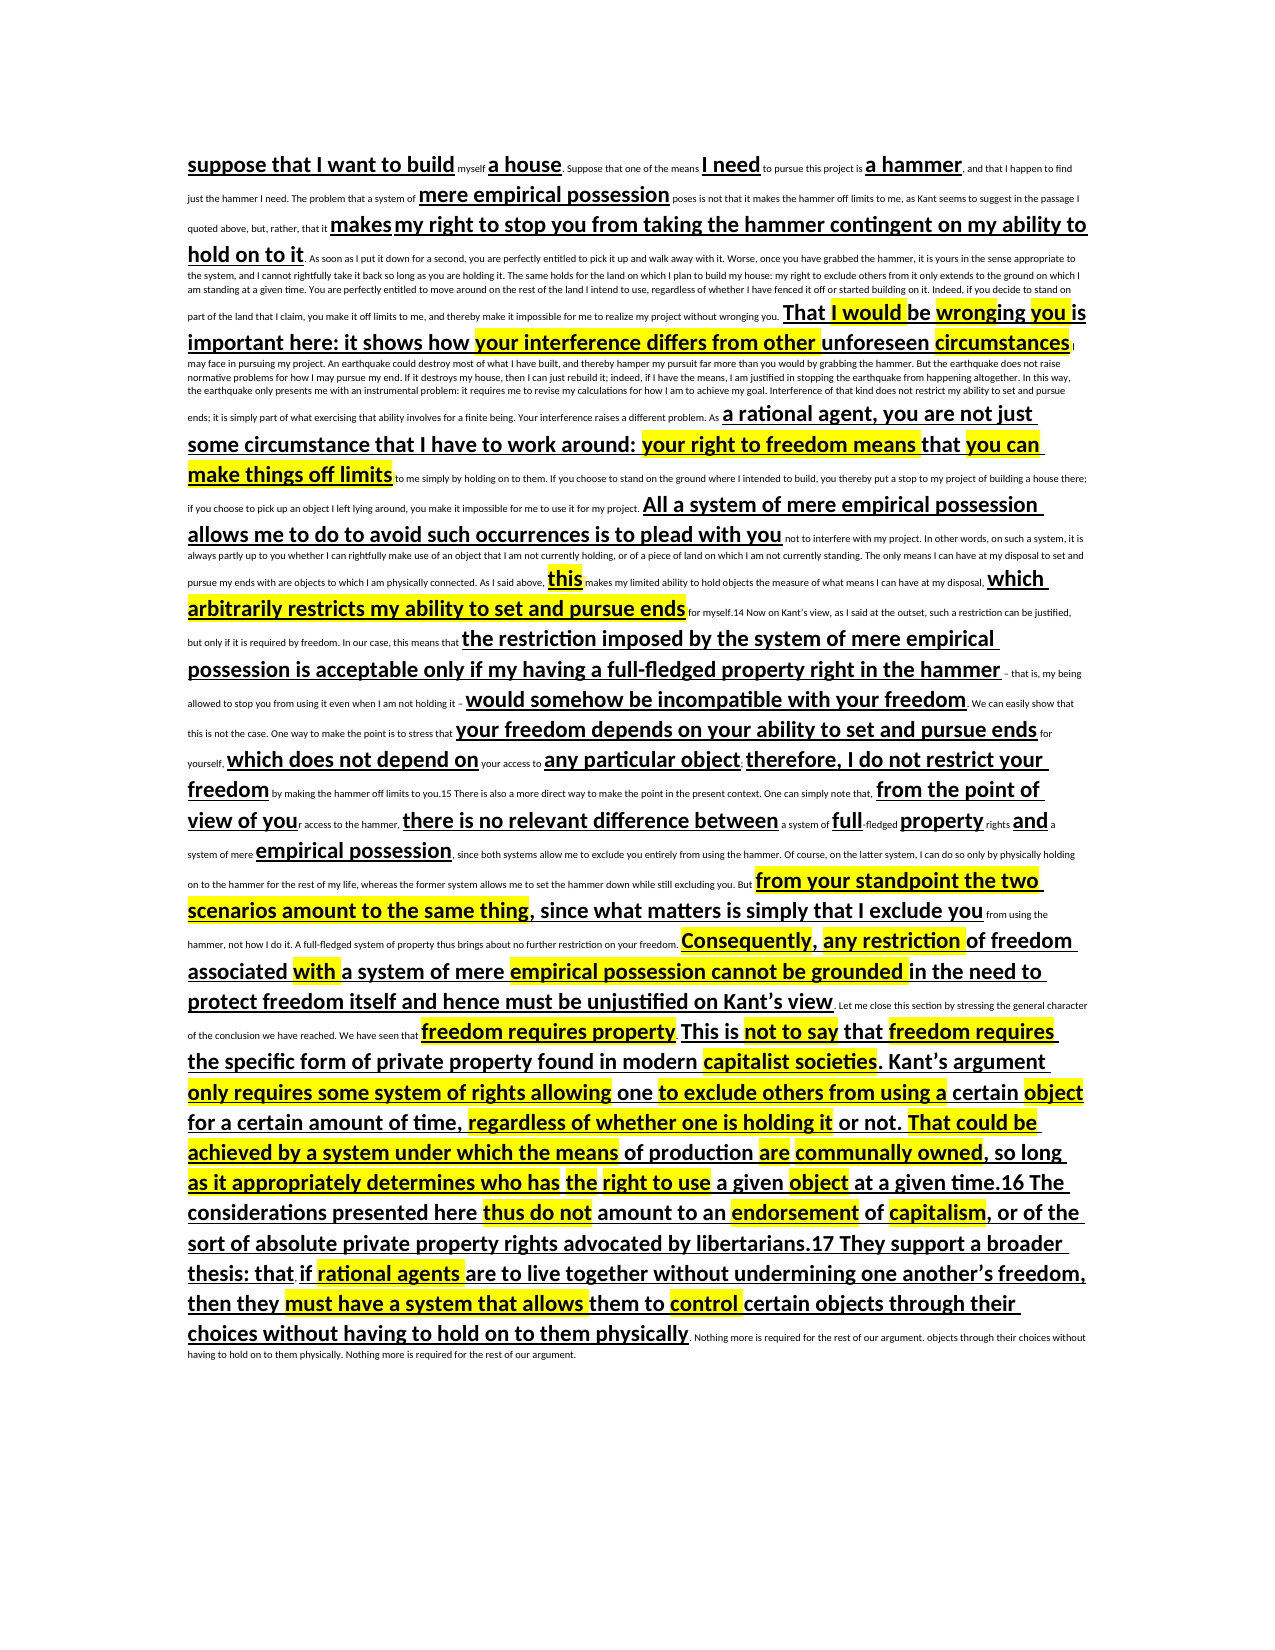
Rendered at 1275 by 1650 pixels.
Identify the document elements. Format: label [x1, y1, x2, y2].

text [187, 150, 1087, 1361]
